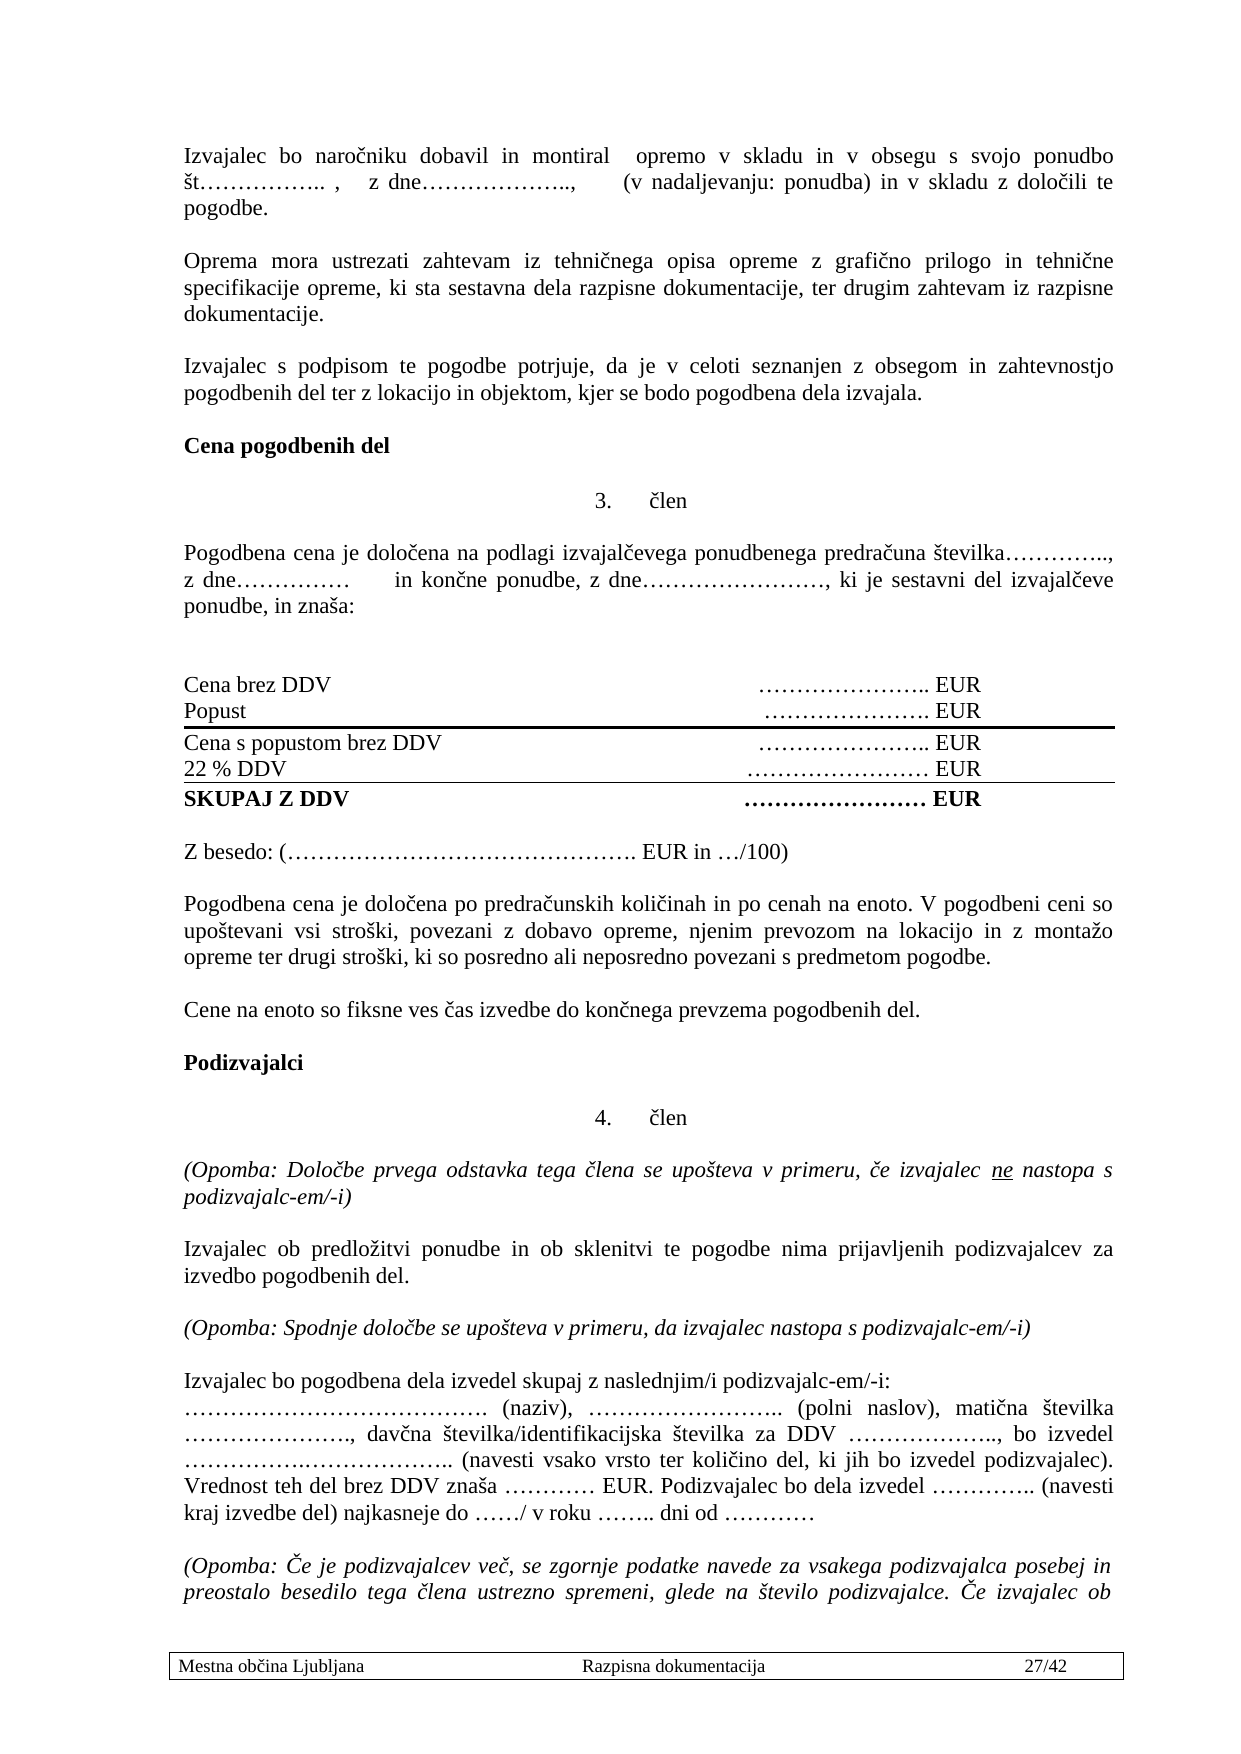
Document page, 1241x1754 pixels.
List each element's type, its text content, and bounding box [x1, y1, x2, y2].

text Izvajalec bo naročniku dobavil in montiral opremo v skladu in v obsegu s svojo ponudbo št…………….. , z dne……………….., (v nadaljevanju: ponudba) in v skladu z določili te pogodbe. [184, 142, 1115, 221]
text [184, 1552, 1115, 1604]
text Cena s popustom brez DDV ………………….. EUR [184, 729, 1115, 756]
text SKUPAJ Z DDV …………………… EUR [184, 783, 1115, 811]
text Izvajalec ob predložitvi ponudbe in ob sklenitvi te pogodbe nima prijavljenih podizvajalcev za izvedbo pogodbenih del. [184, 1235, 1115, 1288]
text 22 % DDV …………………… EUR [184, 756, 1115, 782]
text Izvajalec s podpisom te pogodbe potrjuje, da je v celoti seznanjen z obsegom in zahtevnostjo pogodbenih del ter z lokacijo in objektom, kjer se bodo pogodbena dela izvajala. [184, 353, 1115, 405]
subtitle člen [184, 1104, 1115, 1130]
text Izvajalec bo pogodbena dela izvedel skupaj z naslednjim/i podizvajalc-em/-i: [184, 1367, 1115, 1393]
text Pogodbena cena je določena po predračunskih količinah in po cenah na enoto. V pogodbeni ceni so upoštevani vsi stroški, povezani z dobavo opreme, njenim prevozom na lokacijo in z montažo opreme ter drugi stroški, ki so posredno ali neposredno povezani s predmetom pogodbe. [184, 890, 1115, 969]
text (Opomba: Spodnje določbe se upošteva v primeru, da izvajalec nastopa s podizvajalc-em/-i) [184, 1314, 1115, 1341]
text Cena brez DDV ………………….. EUR [184, 671, 1115, 698]
text …………………………………. (naziv), …………………….. (polni naslov), matična številka …………………., davčna številka/identifikacijska številka za DDV ……………….., bo izvedel …………….……………….. (navesti vsako vrsto ter količino del, ki jih bo izvedel podizvajalec). Vrednost teh del brez DDV znaša ………… EUR. Podizvajalec bo dela izvedel ………….. (navesti kraj izvedbe del) najkasneje do ……/ v roku …….. dni od ………… [184, 1393, 1115, 1525]
text Z besedo: (………………………………………. EUR in …/100) [184, 838, 1115, 864]
text Cene na enoto so fiksne ves čas izvedbe do končnega prevzema pogodbenih del. [184, 996, 1115, 1022]
subtitle Cena pogodbenih del [184, 432, 1115, 458]
text Oprema mora ustrezati zahtevam iz tehničnega opisa opreme z grafično prilogo in tehnične specifikacije opreme, ki sta sestavna dela razpisne dokumentacije, ter drugim zahtevam iz razpisne dokumentacije. [184, 247, 1115, 326]
text Popust …………………. EUR [184, 698, 1115, 726]
text (Opomba: Določbe prvega odstavka tega člena se upošteva v primeru, če izvajalec ne nastopa s podizvajalc-em/-i) [184, 1156, 1115, 1209]
text Pogodbena cena je določena na podlagi izvajalčevega ponudbenega predračuna številka………….., z dne…………… in končne ponudbe, z dne……………………, ki je sestavni del izvajalčeve ponudbe, in znaša: [184, 539, 1115, 618]
subtitle Podizvajalci [184, 1048, 1115, 1075]
subtitle člen [184, 487, 1115, 513]
